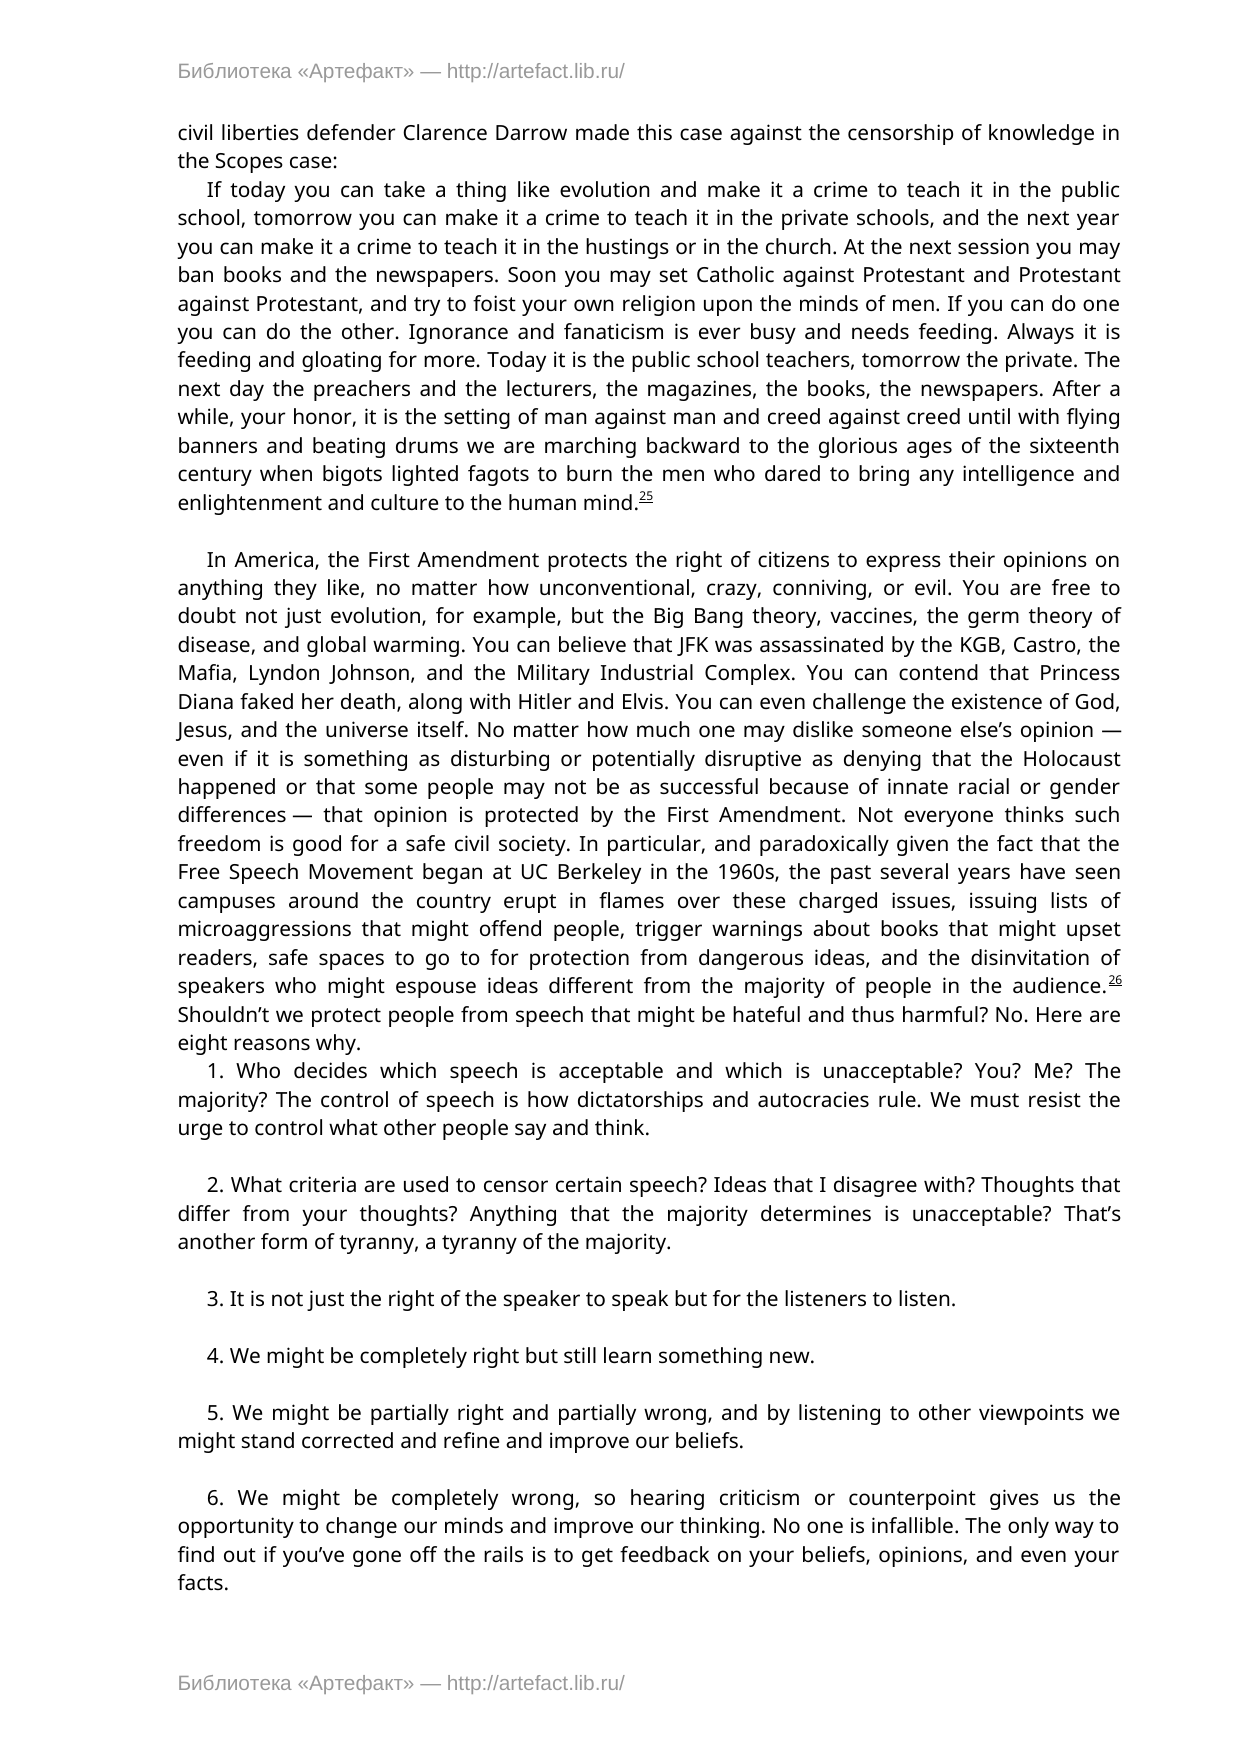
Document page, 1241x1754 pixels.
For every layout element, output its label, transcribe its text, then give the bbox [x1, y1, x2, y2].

text 4. We might be completely right but still learn something new. [177, 1341, 1122, 1369]
text 3. It is not just the right of the speaker to speak but for the listeners to listen. [177, 1284, 1122, 1312]
text 6. We might be completely wrong, so hearing criticism or counterpoint gives us the opportunity to change our minds and improve our thinking. No one is infallible. The only way to find out if you’ve gone off the rails is to get feedback on your beliefs, opinions, and even your facts. [177, 1483, 1122, 1597]
text 1. Who decides which speech is acceptable and which is unacceptable? You? Me? The majority? The control of speech is how dictatorships and autocracies rule. We must resist the urge to control what other people say and think. [177, 1057, 1122, 1142]
text In America, the First Amendment protects the right of citizens to express their opinions on anything they like, no matter how unconventional, crazy, conniving, or evil. You are free to doubt not just evolution, for example, but the Big Bang theory, vaccines, the germ theory of disease, and global warming. You can believe that JFK was assassinated by the KGB, Castro, the Mafia, Lyndon Johnson, and the Military Industrial Complex. You can contend that Princess Diana faked her death, along with Hitler and Elvis. You can even challenge the existence of God, Jesus, and the universe itself. No matter how much one may dislike someone else’s opinion — even if it is something as disturbing or potentially disruptive as denying that the Holocaust happened or that some people may not be as successful because of innate racial or gender differences — that opinion is protected by the First Amendment. Not everyone thinks such freedom is good for a safe civil society. In particular, and paradoxically given the fact that the Free Speech Movement began at UC Berkeley in the 1960s, the past several years have seen campuses around the country erupt in flames over these charged issues, issuing lists of microaggressions that might offend people, trigger warnings about books that might upset readers, safe spaces to go to for protection from dangerous ideas, and the disinvitation of speakers who might espouse ideas different from the majority of people in the audience.26 Shouldn’t we protect people from speech that might be hateful and thus harmful? No. Here are eight reasons why. [177, 545, 1122, 1057]
text If today you can take a thing like evolution and make it a crime to teach it in the public school, tomorrow you can make it a crime to teach it in the private schools, and the next year you can make it a crime to teach it in the hustings or in the church. At the next session you may ban books and the newspapers. Soon you may set Catholic against Protestant and Protestant against Protestant, and try to foist your own religion upon the minds of men. If you can do one you can do the other. Ignorance and fanaticism is ever busy and needs feeding. Always it is feeding and gloating for more. Today it is the public school teachers, tomorrow the private. The next day the preachers and the lecturers, the magazines, the books, the newspapers. After a while, your honor, it is the setting of man against man and creed against creed until with flying banners and beating drums we are marching backward to the glorious ages of the sixteenth century when bigots lighted fagots to burn the men who dared to bring any intelligence and enlightenment and culture to the human mind.25 [177, 175, 1122, 516]
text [177, 118, 1122, 175]
text 5. We might be partially right and partially wrong, and by listening to other viewpoints we might stand corrected and refine and improve our beliefs. [177, 1398, 1122, 1455]
text 2. What criteria are used to censor certain speech? Ideas that I disagree with? Thoughts that differ from your thoughts? Anything that the majority determines is unacceptable? That’s another form of tyranny, a tyranny of the majority. [177, 1170, 1122, 1256]
